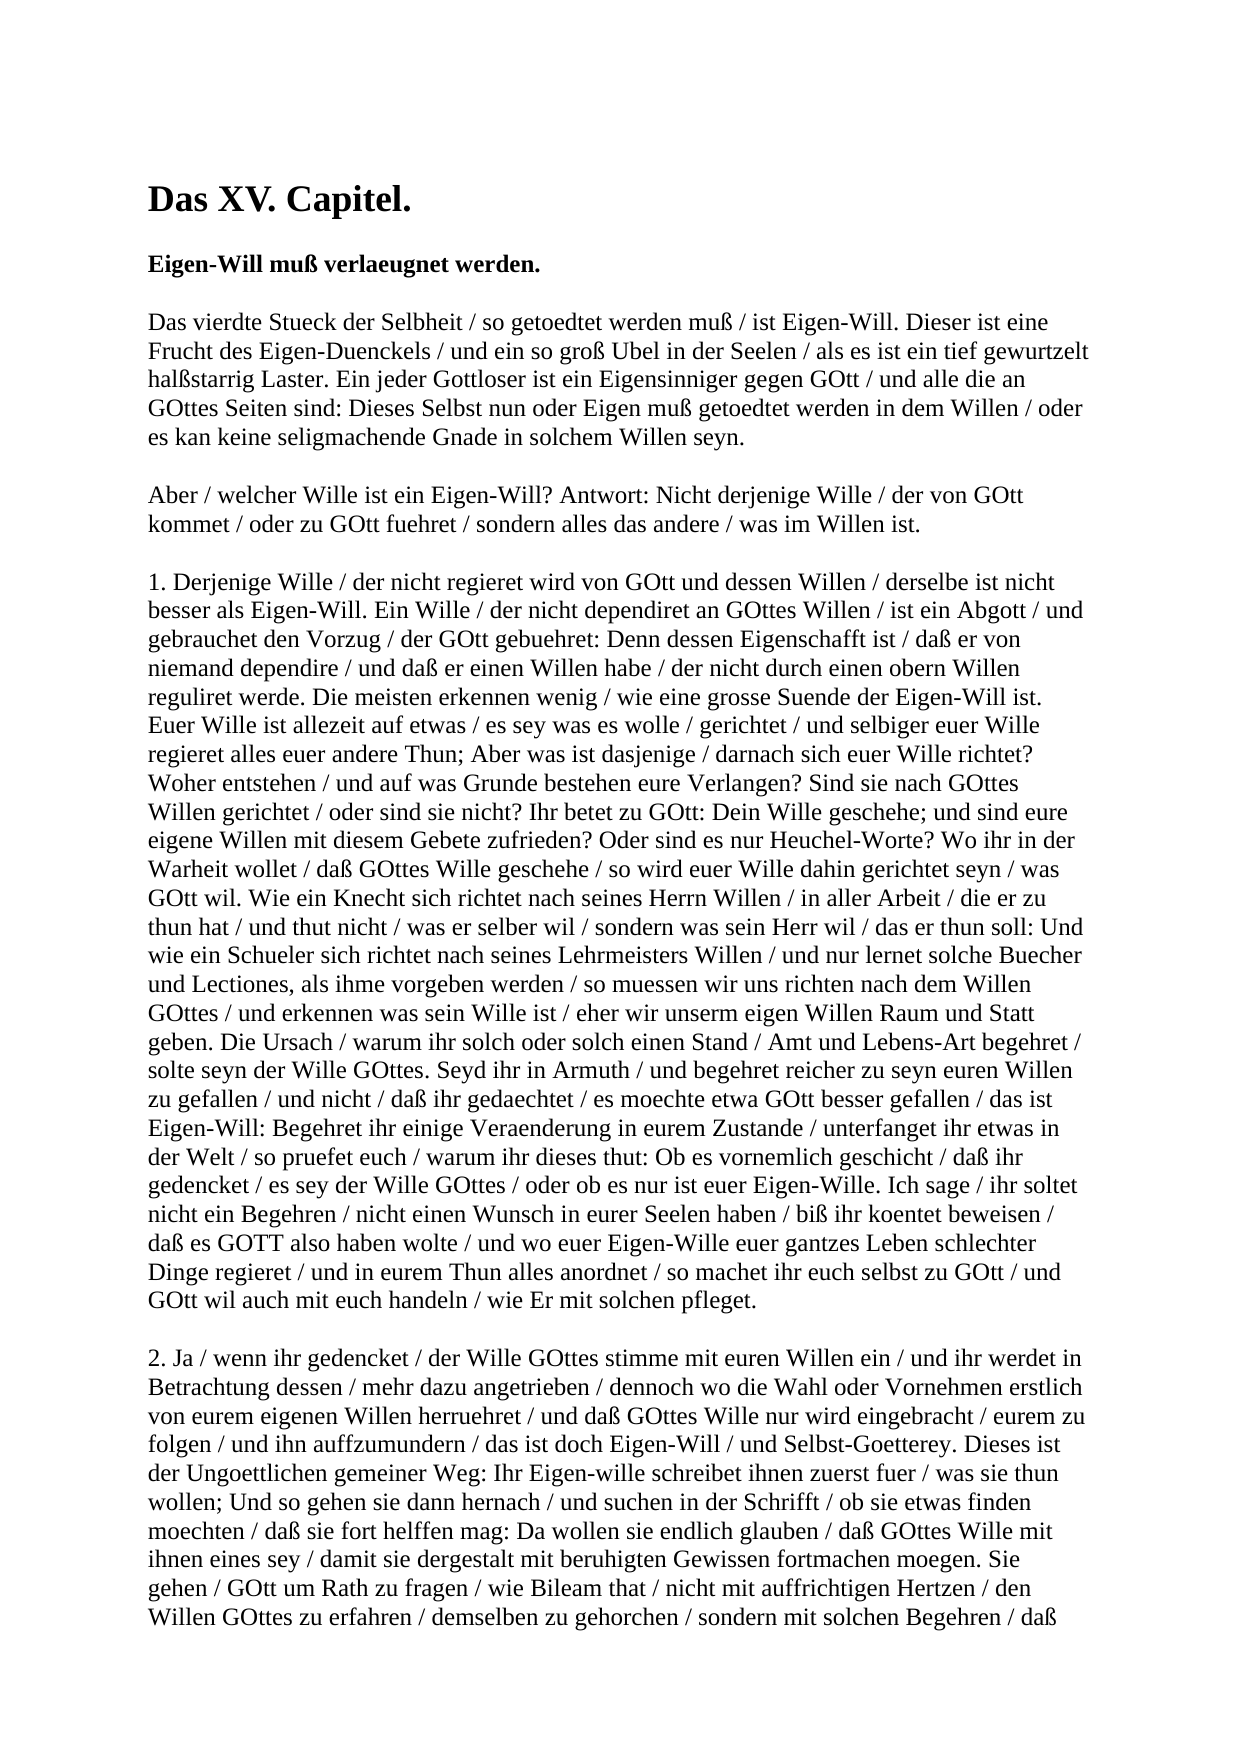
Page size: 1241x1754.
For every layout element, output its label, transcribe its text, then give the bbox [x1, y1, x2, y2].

text Das vierdte Stueck der Selbheit / so getoedtet werden muß / ist Eigen-Will. Dieser ist eine Frucht des Eigen-Duenckels / und ein so groß Ubel in der Seelen / als es ist ein tief gewurtzelt halßstarrig Laster. Ein jeder Gottloser ist ein Eigensinniger gegen GOtt / und alle die an GOttes Seiten sind: Dieses Selbst nun oder Eigen muß getoedtet werden in dem Willen / oder es kan keine seligmachende Gnade in solchem Willen seyn. [148, 307, 1093, 451]
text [148, 1343, 1093, 1631]
text 1. Derjenige Wille / der nicht regieret wird von GOtt und dessen Willen / derselbe ist nicht besser als Eigen-Will. Ein Wille / der nicht dependiret an GOttes Willen / ist ein Abgott / und gebrauchet den Vorzug / der GOtt gebuehret: Denn dessen Eigenschafft ist / daß er von niemand dependire / und daß er einen Willen habe / der nicht durch einen obern Willen reguliret werde. Die meisten erkennen wenig / wie eine grosse Suende der Eigen-Will ist. Euer Wille ist allezeit auf etwas / es sey was es wolle / gerichtet / und selbiger euer Wille regieret alles euer andere Thun; Aber was ist dasjenige / darnach sich euer Wille richtet? Woher entstehen / und auf was Grunde bestehen eure Verlangen? Sind sie nach GOttes Willen gerichtet / oder sind sie nicht? Ihr betet zu GOtt: Dein Wille geschehe; und sind eure eigene Willen mit diesem Gebete zufrieden? Oder sind es nur Heuchel-Worte? Wo ihr in der Warheit wollet / daß GOttes Wille geschehe / so wird euer Wille dahin gerichtet seyn / was GOtt wil. Wie ein Knecht sich richtet nach seines Herrn Willen / in aller Arbeit / die er zu thun hat / und thut nicht / was er selber wil / sondern was sein Herr wil / das er thun soll: Und wie ein Schueler sich richtet nach seines Lehrmeisters Willen / und nur lernet solche Buecher und Lectiones, als ihme vorgeben werden / so muessen wir uns richten nach dem Willen GOttes / und erkennen was sein Wille ist / eher wir unserm eigen Willen Raum und Statt geben. Die Ursach / warum ihr solch oder solch einen Stand / Amt und Lebens-Art begehret / solte seyn der Wille GOttes. Seyd ihr in Armuth / und begehret reicher zu seyn euren Willen zu gefallen / und nicht / daß ihr gedaechtet / es moechte etwa GOtt besser gefallen / das ist Eigen-Will: Begehret ihr einige Veraenderung in eurem Zustande / unterfanget ihr etwas in der Welt / so pruefet euch / warum ihr dieses thut: Ob es vornemlich geschicht / daß ihr gedencket / es sey der Wille GOttes / oder ob es nur ist euer Eigen-Wille. Ich sage / ihr soltet nicht ein Begehren / nicht einen Wunsch in eurer Seelen haben / biß ihr koentet beweisen / daß es GOTT also haben wolte / und wo euer Eigen-Wille euer gantzes Leben schlechter Dinge regieret / und in eurem Thun alles anordnet / so machet ihr euch selbst zu GOtt / und GOtt wil auch mit euch handeln / wie Er mit solchen pfleget. [148, 567, 1093, 1314]
subtitle Das XV. Capitel. [148, 177, 1093, 220]
text Eigen-Will muß verlaeugnet werden. [148, 249, 1093, 278]
text Aber / welcher Wille ist ein Eigen-Will? Antwort: Nicht derjenige Wille / der von GOtt kommet / oder zu GOtt fuehret / sondern alles das andere / was im Willen ist. [148, 480, 1093, 537]
